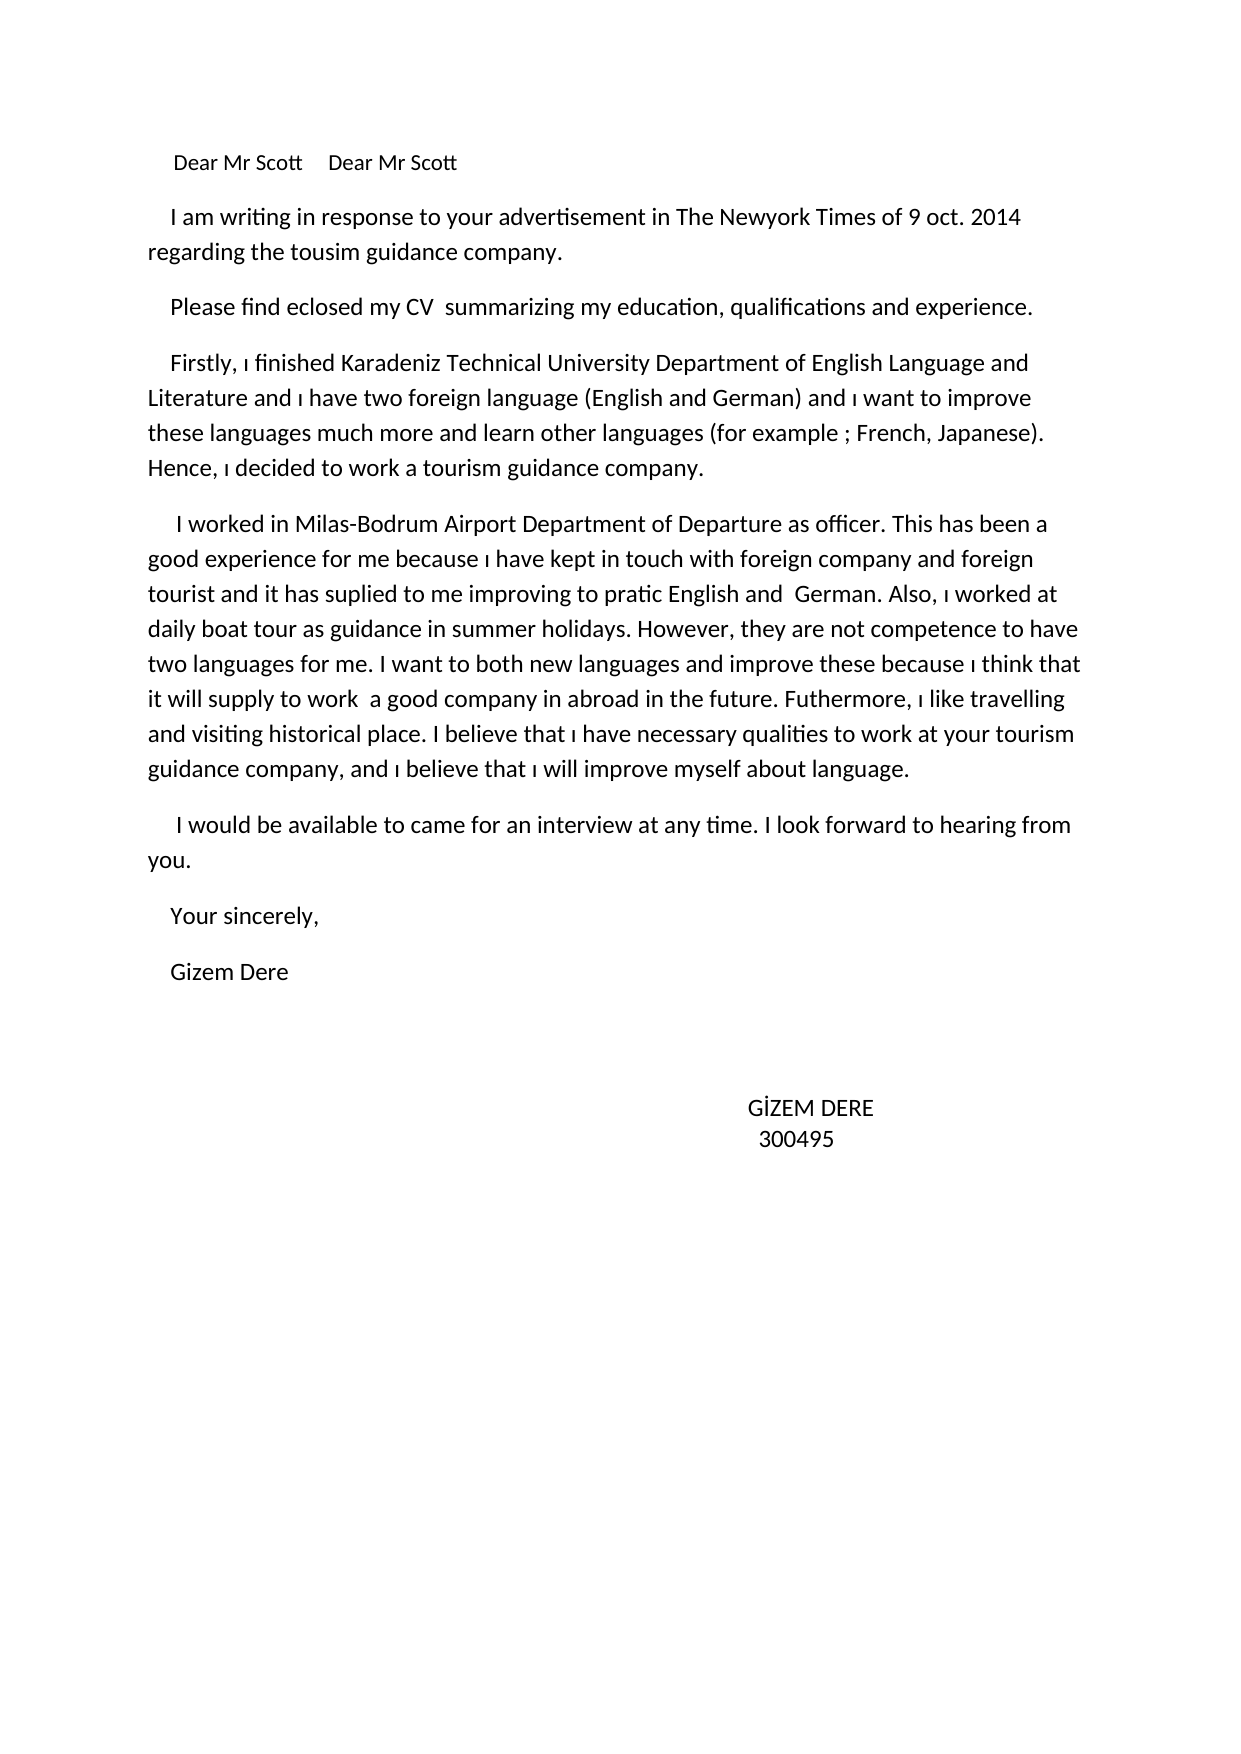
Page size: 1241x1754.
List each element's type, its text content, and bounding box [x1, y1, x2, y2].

text I worked in Milas-Bodrum Airport Department of Departure as officer. This has been a good experience for me because ı have kept in touch with foreign company and foreign tourist and it has suplied to me improving to pratic English and German. Also, ı worked at daily boat tour as guidance in summer holidays. However, they are not competence to have two languages for me. I want to both new languages and improve these because ı think that it will supply to work a good company in abroad in the future. Futhermore, ı like travelling and visiting historical place. I believe that ı have necessary qualities to work at your tourism guidance company, and ı believe that ı will improve myself about language. [148, 508, 1093, 784]
text Firstly, ı finished Karadeniz Technical University Department of English Language and Literature and ı have two foreign language (English and German) and ı want to improve these languages much more and learn other languages (for example ; French, Japanese). Hence, ı decided to work a tourism guidance company. [148, 347, 1093, 483]
text Gizem Dere [148, 956, 1093, 986]
text Please find eclosed my CV summarizing my education, qualifications and experience. [148, 291, 1093, 322]
text I would be available to came for an interview at any time. I look forward to hearing from you. [148, 809, 1093, 874]
text Your sincerely, [148, 900, 1093, 930]
text GİZEM DERE [148, 1092, 1093, 1123]
text Dear Mr Scott Dear Mr Scott [148, 148, 1093, 176]
text 300495 [148, 1123, 1093, 1153]
text I am writing in response to your advertisement in The Newyork Times of 9 oct. 2014 regarding the tousim guidance company. [148, 201, 1093, 266]
